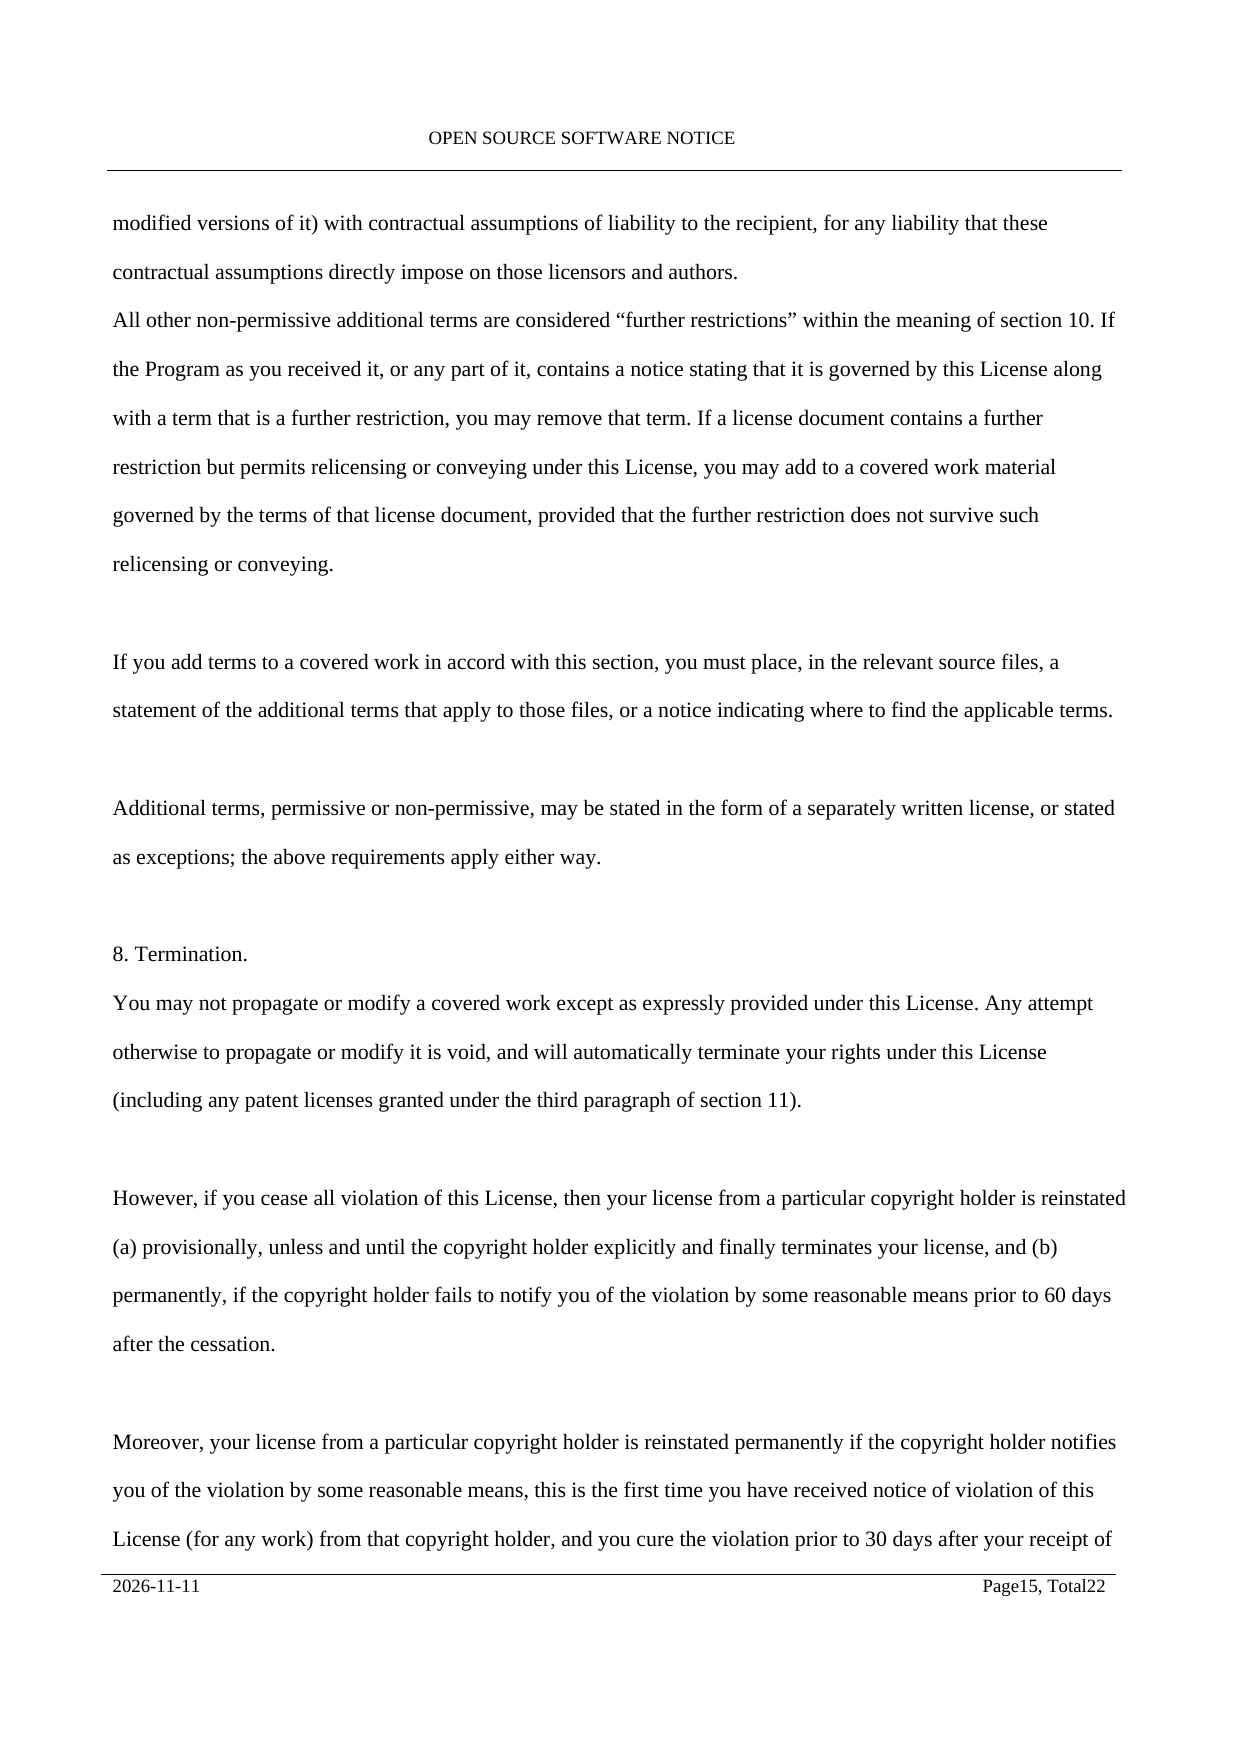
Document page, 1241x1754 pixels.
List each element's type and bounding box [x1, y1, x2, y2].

text [112, 206, 1128, 1555]
